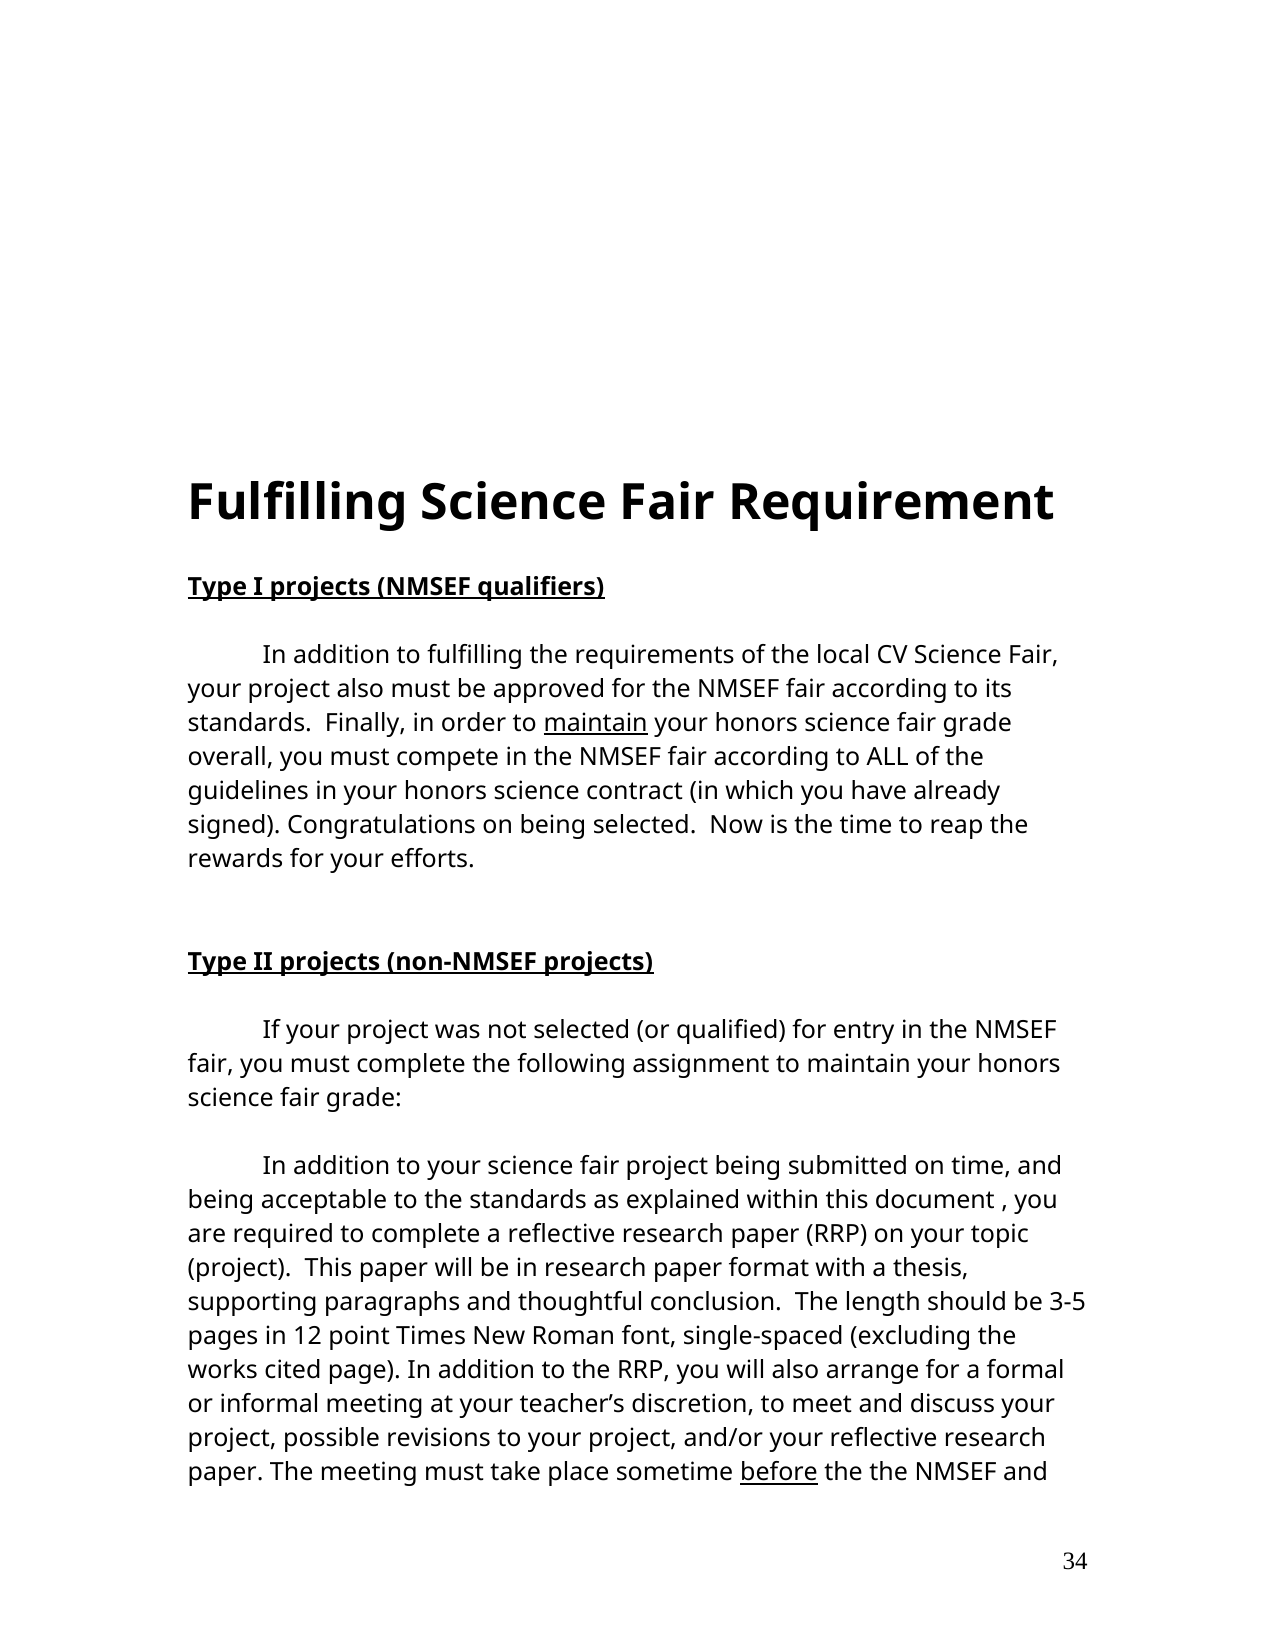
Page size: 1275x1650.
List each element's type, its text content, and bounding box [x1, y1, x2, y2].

text In addition to fulfilling the requirements of the local CV Science Fair, your project also must be approved for the NMSEF fair according to its standards. Finally, in order to maintain your honors science fair grade overall, you must compete in the NMSEF fair according to ALL of the guidelines in your honors science contract (in which you have already signed). Congratulations on being selected. Now is the time to reap the rewards for your efforts. [187, 637, 1087, 875]
text Type II projects (non-NMSEF projects) [187, 943, 1087, 977]
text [187, 1147, 1087, 1488]
text Type I projects (NMSEF qualifiers) [187, 568, 1087, 602]
text If your project was not selected (or qualified) for entry in the NMSEF fair, you must complete the following assignment to maintain your honors science fair grade: [187, 1011, 1087, 1113]
text Fulfilling Science Fair Requirement [187, 466, 1087, 534]
